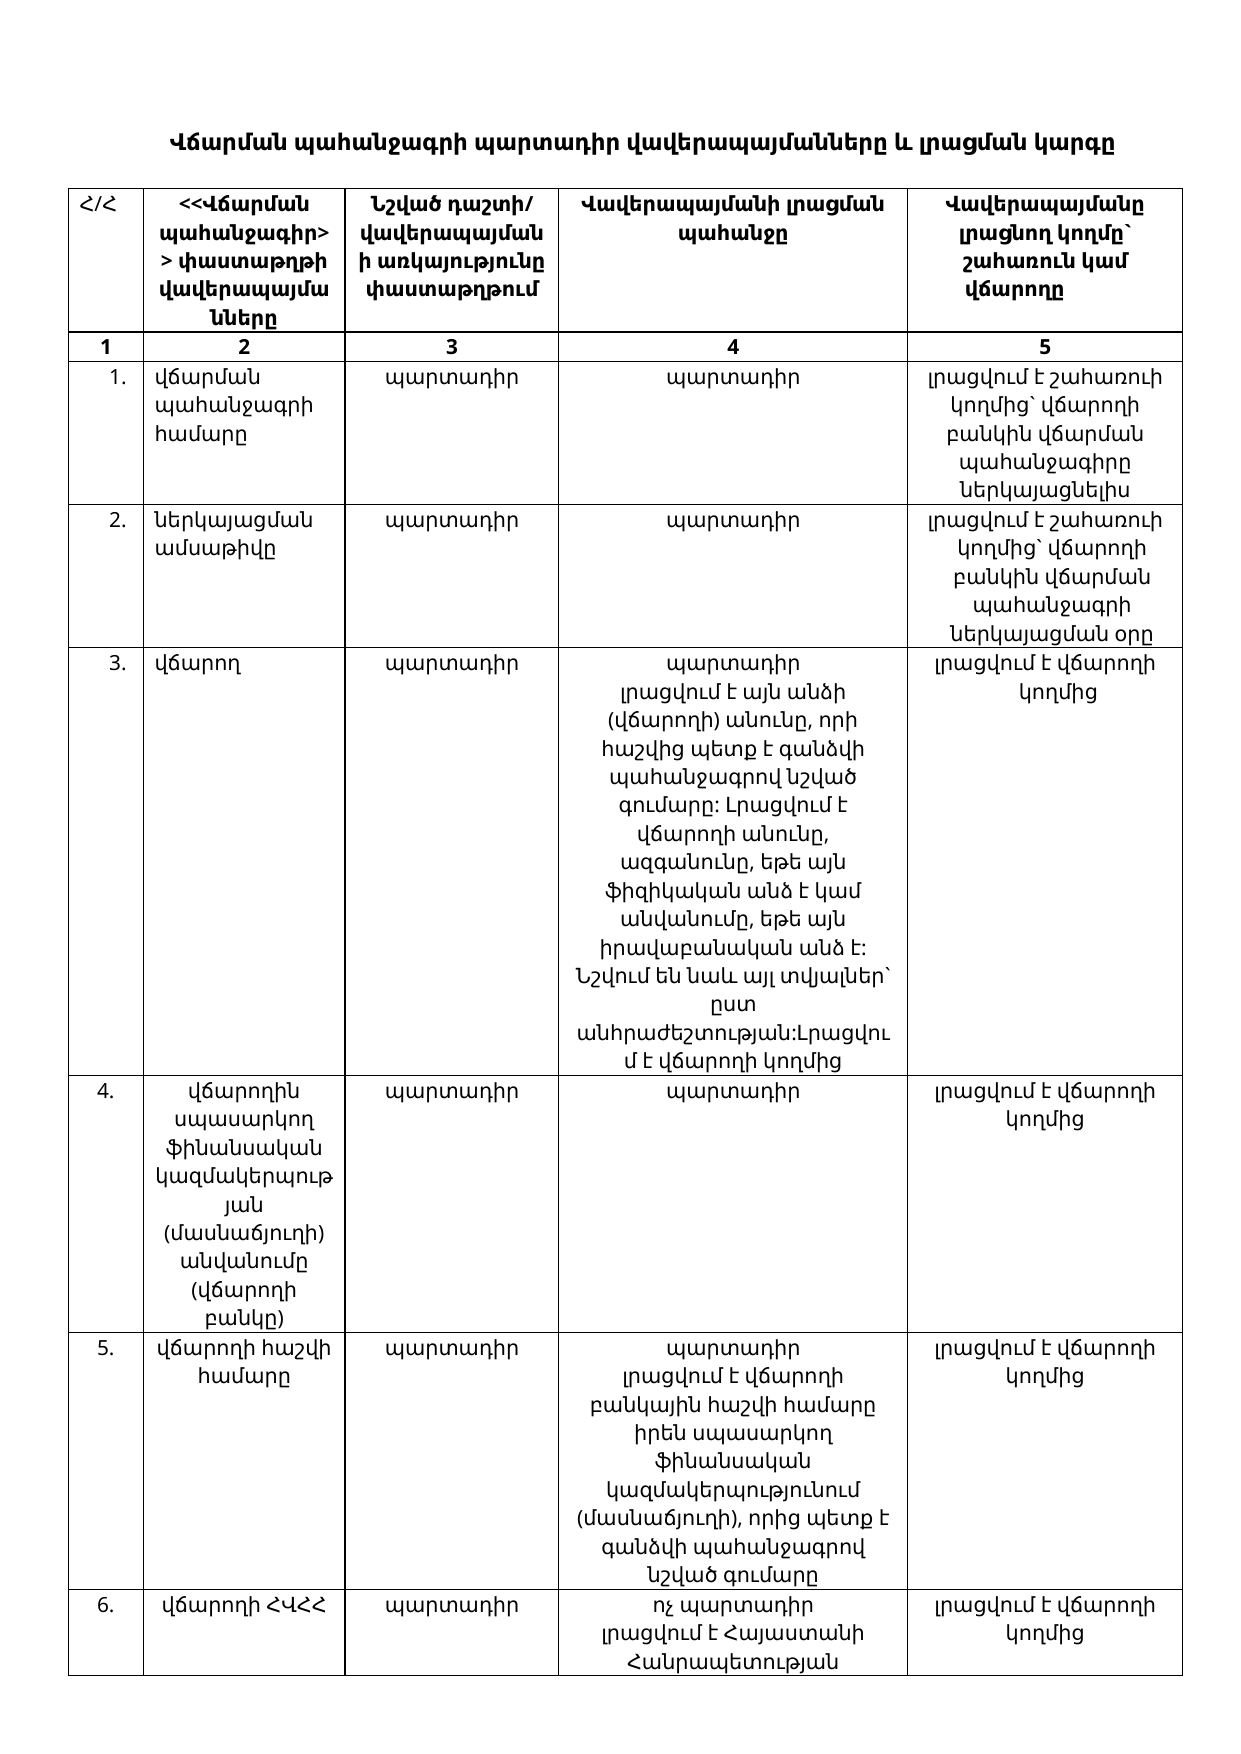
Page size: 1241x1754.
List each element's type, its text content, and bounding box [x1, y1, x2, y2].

table_cell պարտադիր [346, 1333, 558, 1589]
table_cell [559, 1590, 907, 1675]
table_cell պարտադիր [346, 648, 558, 1075]
table_cell պարտադիր լրացվում է վճարողի բանկային հաշվի համարը իրեն սպասարկող ֆինանսական կազմակերպությունում (մասնաճյուղի), որից պետք է գանձվի պահանջագրով նշված գումարը [559, 1333, 907, 1589]
table_cell վճարողի ՀՎՀՀ [144, 1590, 344, 1675]
table_cell պարտադիր [346, 505, 558, 647]
table_cell 2 [144, 333, 344, 361]
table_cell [908, 1590, 1182, 1675]
table_cell 4 [559, 333, 907, 361]
table_cell պարտադիր [346, 1076, 558, 1332]
table_cell լրացվում է վճարողի կողմից [908, 1076, 1182, 1332]
table_cell վճարման պահանջագրի համարը [144, 362, 344, 504]
text Վճարման պահանջագրի պարտադիր վավերապայմանները և լրացման կարգը [118, 126, 1167, 157]
table_cell 5. [69, 1333, 143, 1589]
table_cell լրացվում է շահառուի կողմից` վճարողի բանկին վճարման պահանջագիրը ներկայացնելիս [908, 362, 1182, 504]
table_header <<Վճարման պահանջագիր>> փաստաթղթի վավերապայմանները [144, 189, 344, 331]
table_cell 6. [69, 1590, 143, 1675]
table_header Հ/Հ [69, 189, 143, 331]
table_cell 3 [346, 333, 558, 361]
table_cell ներկայացման ամսաթիվը [144, 505, 344, 647]
table_header Նշված դաշտի/ վավերապայմանի առկայությունը փաստաթղթում [346, 189, 558, 331]
table_cell 5 [908, 333, 1182, 361]
table_header Վավերապայմանի լրացման պահանջը [559, 189, 907, 331]
table_cell պարտադիր [559, 362, 907, 504]
table_cell վճարող [144, 648, 344, 1075]
table_cell [69, 505, 143, 647]
table_header Վավերապայմանը լրացնող կողմը` շահառուն կամ վճարողը [908, 189, 1182, 331]
table_cell լրացվում է վճարողի կողմից [908, 648, 1182, 1075]
table_cell պարտադիր [559, 1076, 907, 1332]
table_cell 4. [69, 1076, 143, 1332]
table_cell լրացվում է շահառուի կողմից` վճարողի բանկին վճարման պահանջագրի ներկայացման օրը [908, 505, 1182, 647]
table_cell պարտադիր [346, 1590, 558, 1675]
table_cell 1 [69, 333, 143, 361]
table_cell վճարողի հաշվի համարը [144, 1333, 344, 1589]
table_cell վճարողին սպասարկող ֆինանսական կազմակերպության (մասնաճյուղի) անվանումը (վճարողի բանկը) [144, 1076, 344, 1332]
table_cell պարտադիր [346, 362, 558, 504]
table_cell պարտադիր լրացվում է այն անձի (վճարողի) անունը, որի հաշվից պետք է գանձվի պահանջագրով նշված գումարը: Լրացվում է վճարողի անունը, ազգանունը, եթե այն ֆիզիկական անձ է կամ անվանումը, եթե այն իրավաբանական անձ է: Նշվում են նաև այլ տվյալներ` ըստ անհրաժեշտության:Լրացվում է վճարողի կողմից [559, 648, 907, 1075]
table_cell [69, 648, 143, 1075]
table_cell պարտադիր [559, 505, 907, 647]
table_cell լրացվում է վճարողի կողմից [908, 1333, 1182, 1589]
table_cell [69, 362, 143, 504]
